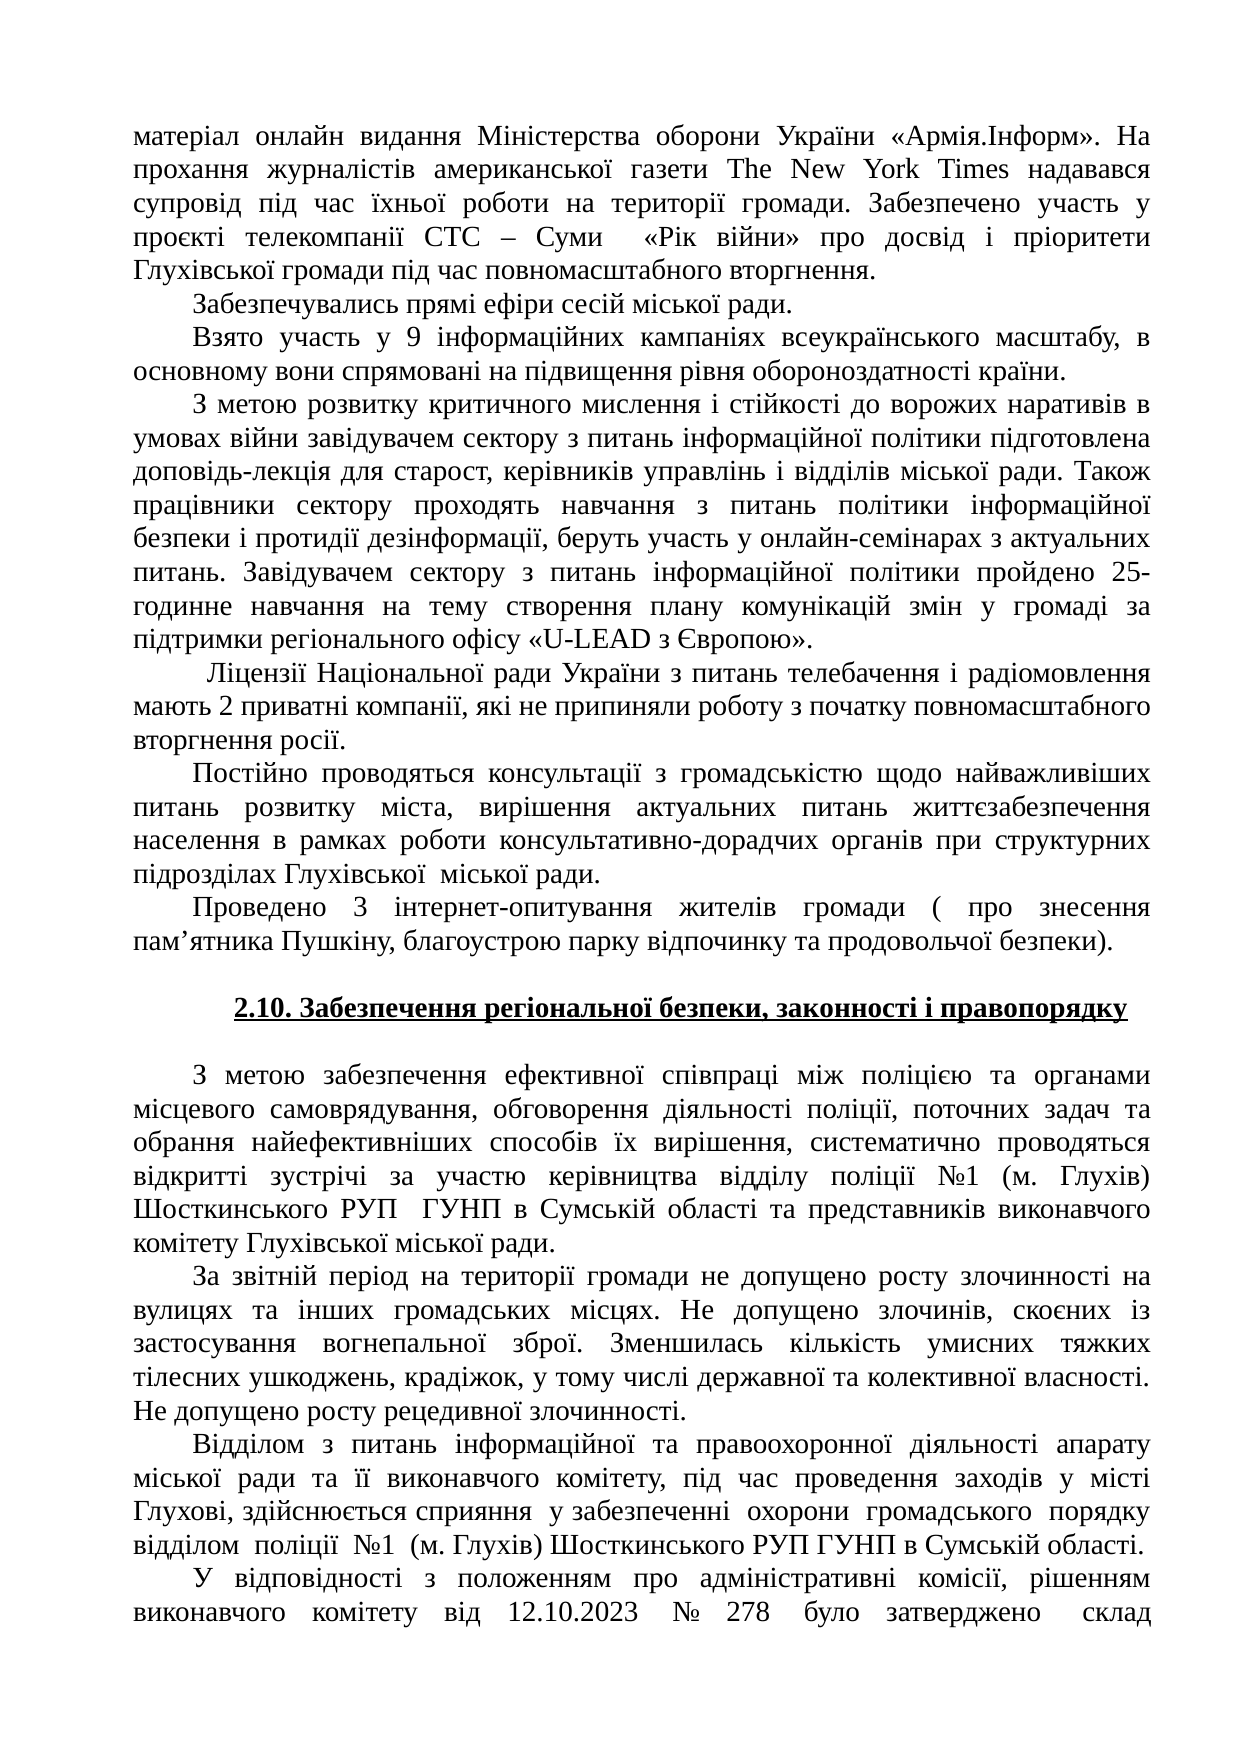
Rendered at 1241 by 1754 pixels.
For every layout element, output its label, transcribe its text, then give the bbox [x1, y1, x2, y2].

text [133, 1560, 1152, 1627]
text Ліцензії Національної ради України з питань телебачення і радіомовлення мають 2 приватні компанії, які не припиняли роботу з початку повномасштабного вторгнення росії. [133, 655, 1152, 755]
text За звітній період на території громади не допущено росту злочинності на вулицях та інших громадських місцях. Не допущено злочинів, скоєних із застосування вогнепальної зброї. Зменшилась кількість умисних тяжких тілесних ушкоджень, крадіжок, у тому числі державної та колективної власності. Не допущено росту рецедивної злочинності. [133, 1258, 1152, 1426]
text Проведено 3 інтернет-опитування жителів громади ( про знесення пам’ятника Пушкіну, благоустрою парку відпочинку та продовольчої безпеки). [133, 889, 1152, 957]
text З метою забезпечення ефективної співпраці між поліцією та органами місцевого самоврядування, обговорення діяльності поліції, поточних задач та обрання найефективніших способів їх вирішення, систематично проводяться відкритті зустрічі за участю керівництва відділу поліції №1 (м. Глухів) Шосткинського РУП ГУНП в Сумській області та представників виконавчого комітету Глухівської міської ради. [133, 1057, 1152, 1258]
text Постійно проводяться консультації з громадськістю щодо найважливіших питань розвитку міста, вирішення актуальних питань життєзабезпечення населення в рамках роботи консультативно-дорадчих органів при структурних підрозділах Глухівської міської ради. [133, 755, 1152, 889]
text Взято участь у 9 інформаційних кампаніях всеукраїнського масштабу, в основному вони спрямовані на підвищення рівня обороноздатності країни. [133, 319, 1152, 386]
text 2.10. Забезпечення регіональної безпеки, законності і правопорядку [133, 990, 1152, 1024]
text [133, 118, 1152, 286]
text З метою розвитку критичного мислення і стійкості до ворожих наративів в умовах війни завідувачем сектору з питань інформаційної політики підготовлена доповідь-лекція для старост, керівників управлінь і відділів міської ради. Також працівники сектору проходять навчання з питань політики інформаційної безпеки і протидії дезінформації, беруть участь у онлайн-семінарах з актуальних питань. Завідувачем сектору з питань інформаційної політики пройдено 25-годинне навчання на тему створення плану комунікацій змін у громаді за підтримки регіонального офісу «U-LEAD з Європою». [133, 386, 1152, 655]
text Забезпечувались прямі ефіри сесій міської ради. [133, 286, 1152, 319]
text Відділом з питань інформаційної та правоохоронної діяльності апарату міської ради та її виконавчого комітету, під час проведення заходів у місті Глухові, здійснюється сприяння у забезпеченні охорони громадського порядку відділом поліції №1 (м. Глухів) Шосткинського РУП ГУНП в Сумській області. [133, 1426, 1152, 1560]
